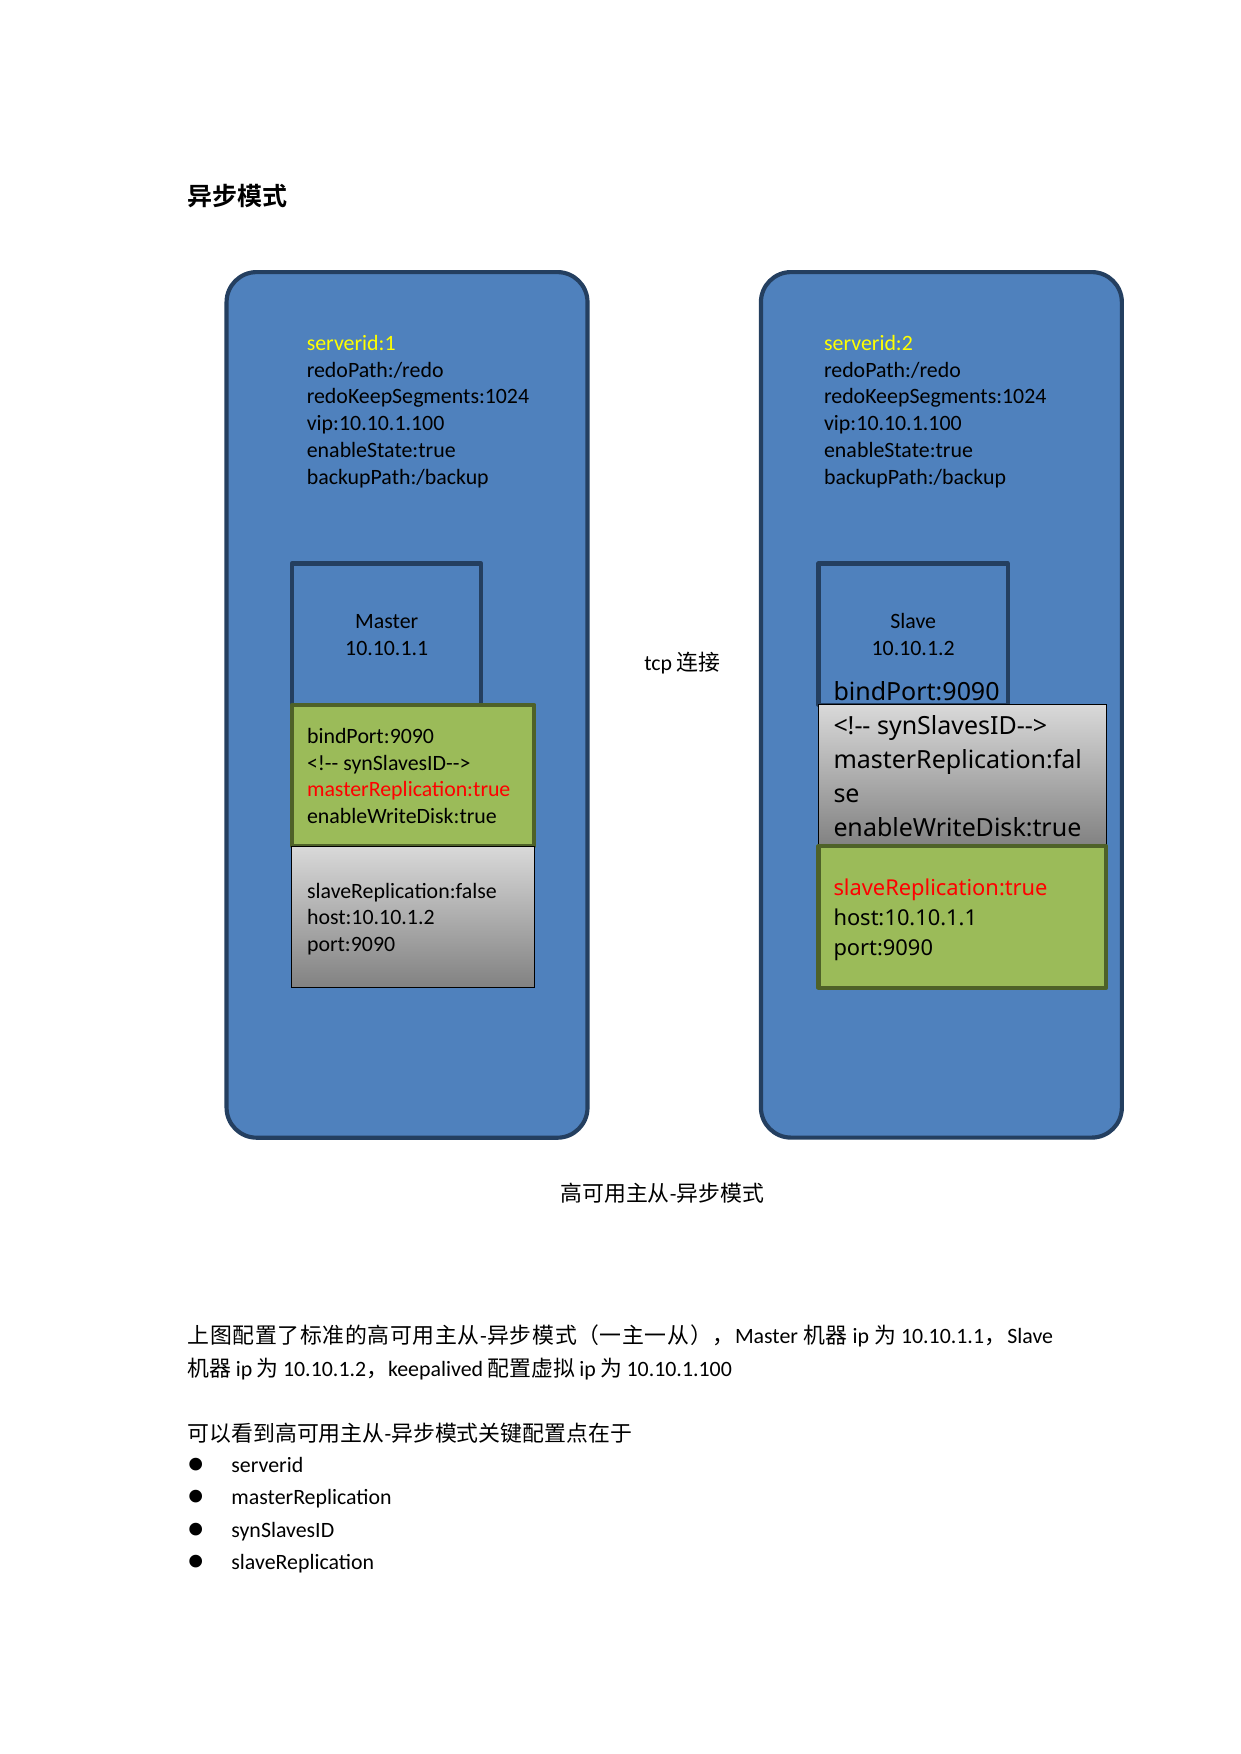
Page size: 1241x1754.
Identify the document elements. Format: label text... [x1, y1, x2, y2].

list slaveReplication [187, 1546, 1053, 1578]
text 上图配置了标准的高可用主从-异步模式（一主一从），Master机器ip为10.10.1.1，Slave机器ip为10.10.1.2，keepalived配置虚拟ip为10.10.1.100 [187, 1318, 1053, 1383]
list masterReplication [187, 1481, 1053, 1513]
list synSlavesID [187, 1513, 1053, 1546]
text 可以看到高可用主从-异步模式关键配置点在于 [187, 1416, 1053, 1448]
list serverid [187, 1448, 1053, 1481]
subtitle 异步模式 [187, 162, 1053, 227]
